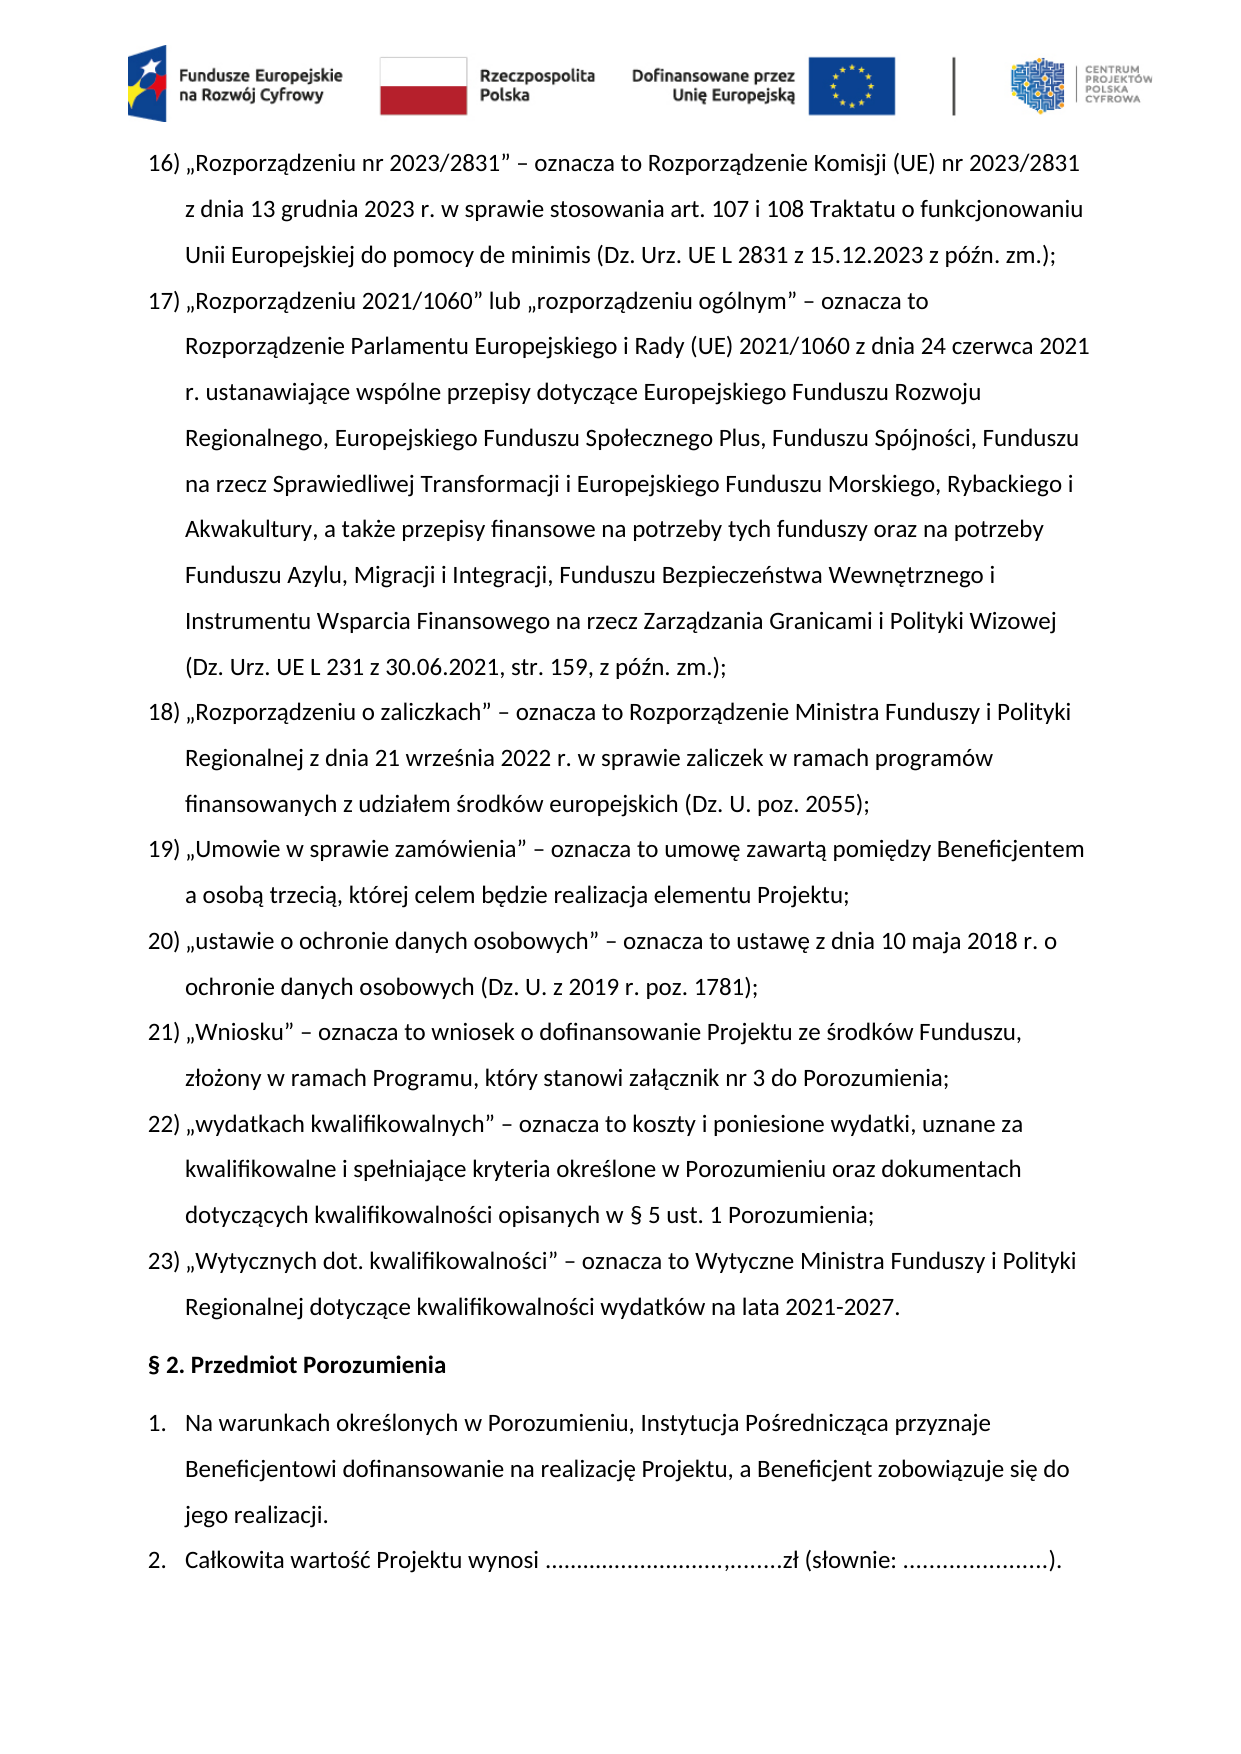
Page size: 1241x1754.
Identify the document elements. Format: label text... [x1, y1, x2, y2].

list „Rozporządzeniu o zaliczkach” – oznacza to Rozporządzenie Ministra Funduszy i Polityki Regionalnej z dnia 21 września 2022 r. w sprawie zaliczek w ramach programów finansowanych z udziałem środków europejskich (Dz. U. poz. 2055); [148, 696, 1093, 818]
list „Umowie w sprawie zamówienia” – oznacza to umowę zawartą pomiędzy Beneficjentem a osobą trzecią, której celem będzie realizacja elementu Projektu; [148, 833, 1093, 910]
list „Wniosku” – oznacza to wniosek o dofinansowanie Projektu ze środków Funduszu, złożony w ramach Programu, który stanowi załącznik nr 3 do Porozumienia; [148, 1016, 1093, 1093]
list „ustawie o ochronie danych osobowych” – oznacza to ustawę z dnia 10 maja 2018 r. o ochronie danych osobowych (Dz. U. z 2019 r. poz. 1781); [148, 925, 1093, 1001]
list Na warunkach określonych w Porozumieniu, Instytucja Pośrednicząca przyznaje Beneficjentowi dofinansowanie na realizację Projektu, a Beneficjent zobowiązuje się do jego realizacji. [148, 1407, 1093, 1529]
list Całkowita wartość Projektu wynosi , zł (słownie: ). [148, 1544, 1093, 1575]
list „wydatkach kwalifikowalnych” – oznacza to koszty i poniesione wydatki, uznane za kwalifikowalne i spełniające kryteria określone w Porozumieniu oraz dokumentach dotyczących kwalifikowalności opisanych w § 5 ust. 1 Porozumienia; [148, 1108, 1093, 1230]
subtitle § 2. Przedmiot Porozumienia [148, 1349, 1093, 1379]
list „Rozporządzeniu nr 2023/2831” – oznacza to Rozporządzenie Komisji (UE) nr 2023/2831 z dnia 13 grudnia 2023 r. w sprawie stosowania art. 107 i 108 Traktatu o funkcjonowaniu Unii Europejskiej do pomocy de minimis (Dz. Urz. UE L 2831 z 15.12.2023 z późn. zm.); [148, 148, 1093, 269]
list „Wytycznych dot. kwalifikowalności” – oznacza to Wytyczne Ministra Funduszy i Polityki Regionalnej dotyczące kwalifikowalności wydatków na lata 2021-2027. [148, 1245, 1093, 1321]
picture [128, 45, 1153, 122]
list „Rozporządzeniu 2021/1060” lub „rozporządzeniu ogólnym” – oznacza to Rozporządzenie Parlamentu Europejskiego i Rady (UE) 2021/1060 z dnia 24 czerwca 2021 r. ustanawiające wspólne przepisy dotyczące Europejskiego Funduszu Rozwoju Regionalnego, Europejskiego Funduszu Społecznego Plus, Funduszu Spójności, Funduszu na rzecz Sprawiedliwej Transformacji i Europejskiego Funduszu Morskiego, Rybackiego i Akwakultury, a także przepisy finansowe na potrzeby tych funduszy oraz na potrzeby Funduszu Azylu, Migracji i Integracji, Funduszu Bezpieczeństwa Wewnętrznego i Instrumentu Wsparcia Finansowego na rzecz Zarządzania Granicami i Polityki Wizowej (Dz. Urz. UE L 231 z 30.06.2021, str. 159, z późn. zm.); [148, 285, 1093, 681]
